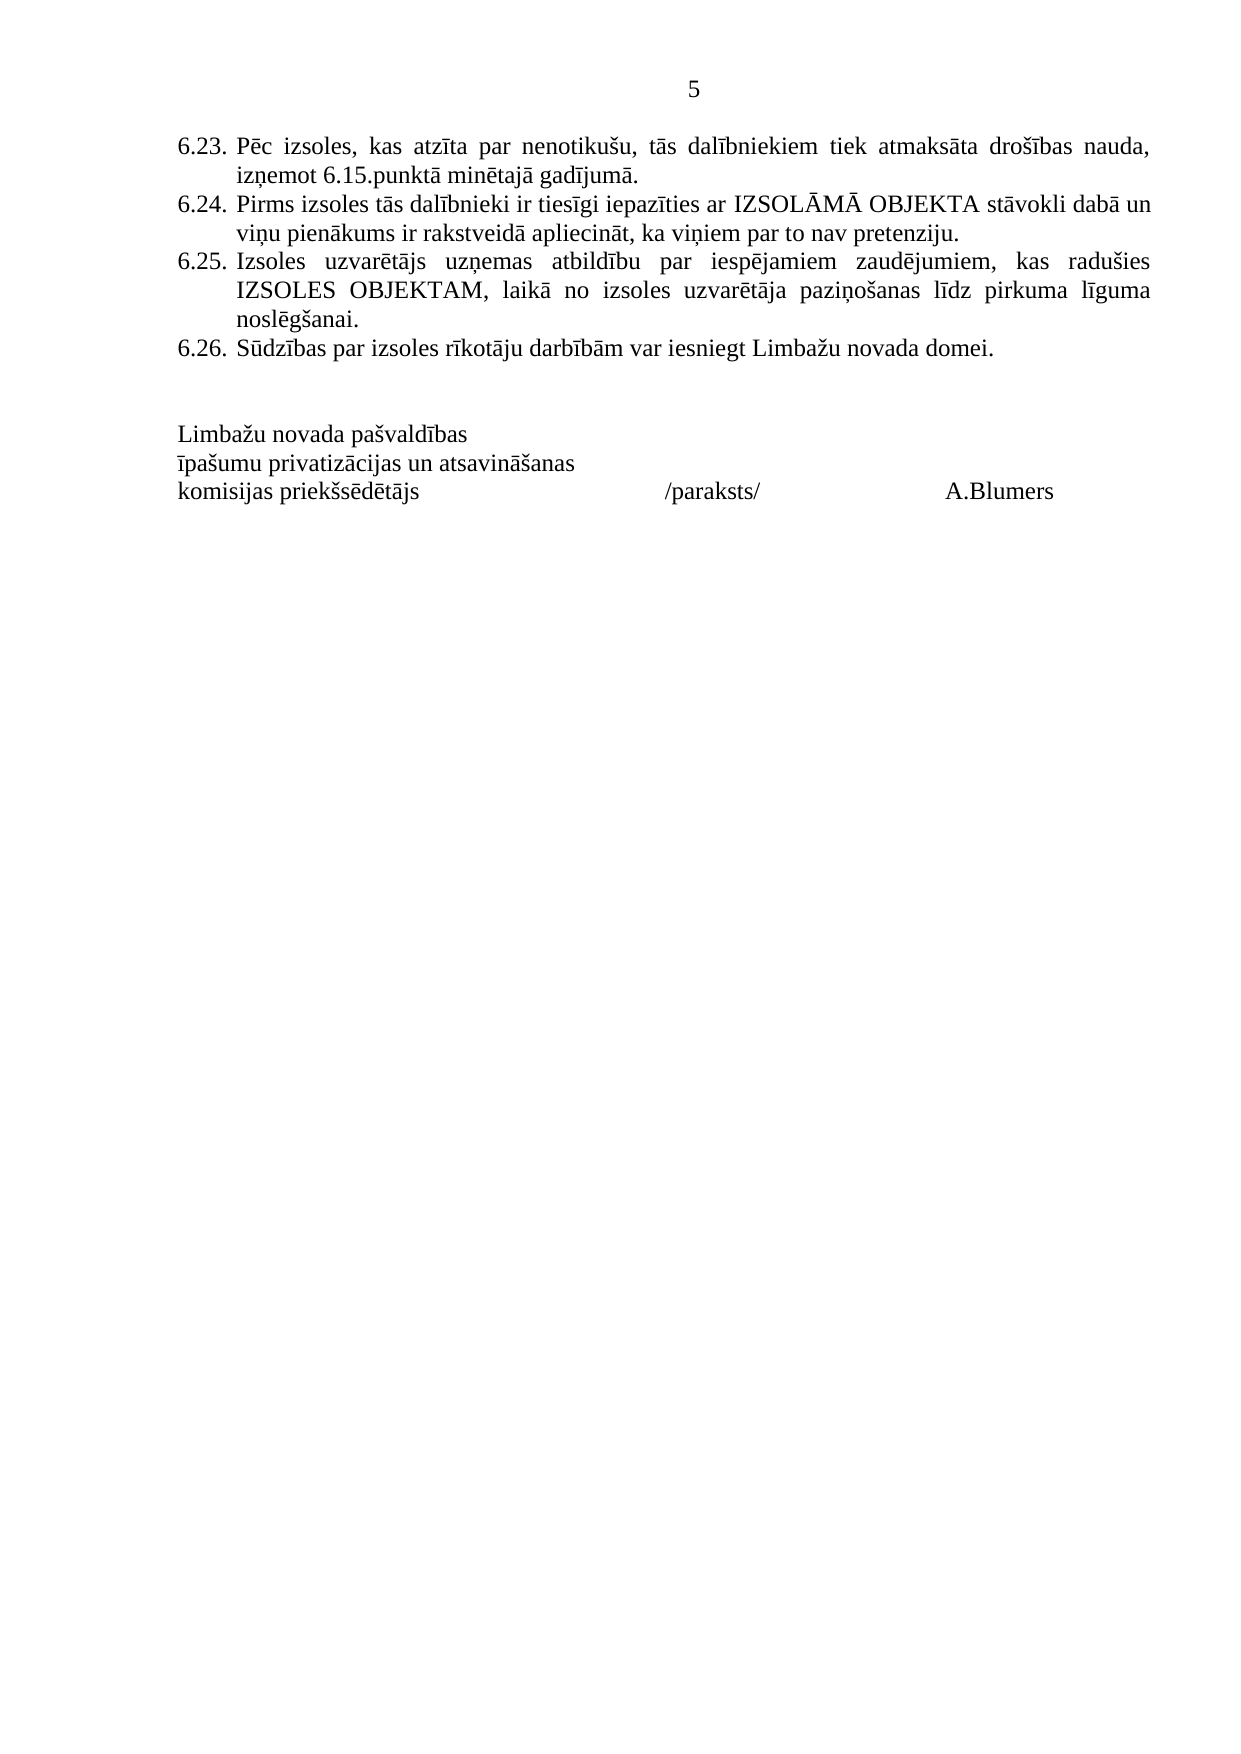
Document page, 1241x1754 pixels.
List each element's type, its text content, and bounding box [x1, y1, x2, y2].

text īpašumu privatizācijas un atsavināšanas [177, 448, 1152, 476]
text Limbažu novada pašvaldības [177, 419, 1152, 448]
text komisijas priekšsēdētājs /paraksts/ A.Blumers [177, 476, 1152, 505]
list Sūdzības par izsoles rīkotāju darbībām var iesniegt Limbažu novada domei. [177, 333, 1152, 361]
list Pirms izsoles tās dalībnieki ir tiesīgi iepazīties ar izsolāmā objekta stāvokli dabā un viņu pienākums ir rakstveidā apliecināt, ka viņiem par to nav pretenziju. [177, 189, 1152, 246]
list Pēc izsoles, kas atzīta par nenotikušu, tās dalībniekiem tiek atmaksāta drošības nauda, izņemot 6.15.punktā minētajā gadījumā. [177, 131, 1152, 189]
list Izsoles uzvarētājs uzņemas atbildību par iespējamiem zaudējumiem, kas radušies izsolES objektam, laikā no izsoles uzvarētāja paziņošanas līdz pirkuma līguma noslēgšanai. [177, 246, 1152, 333]
